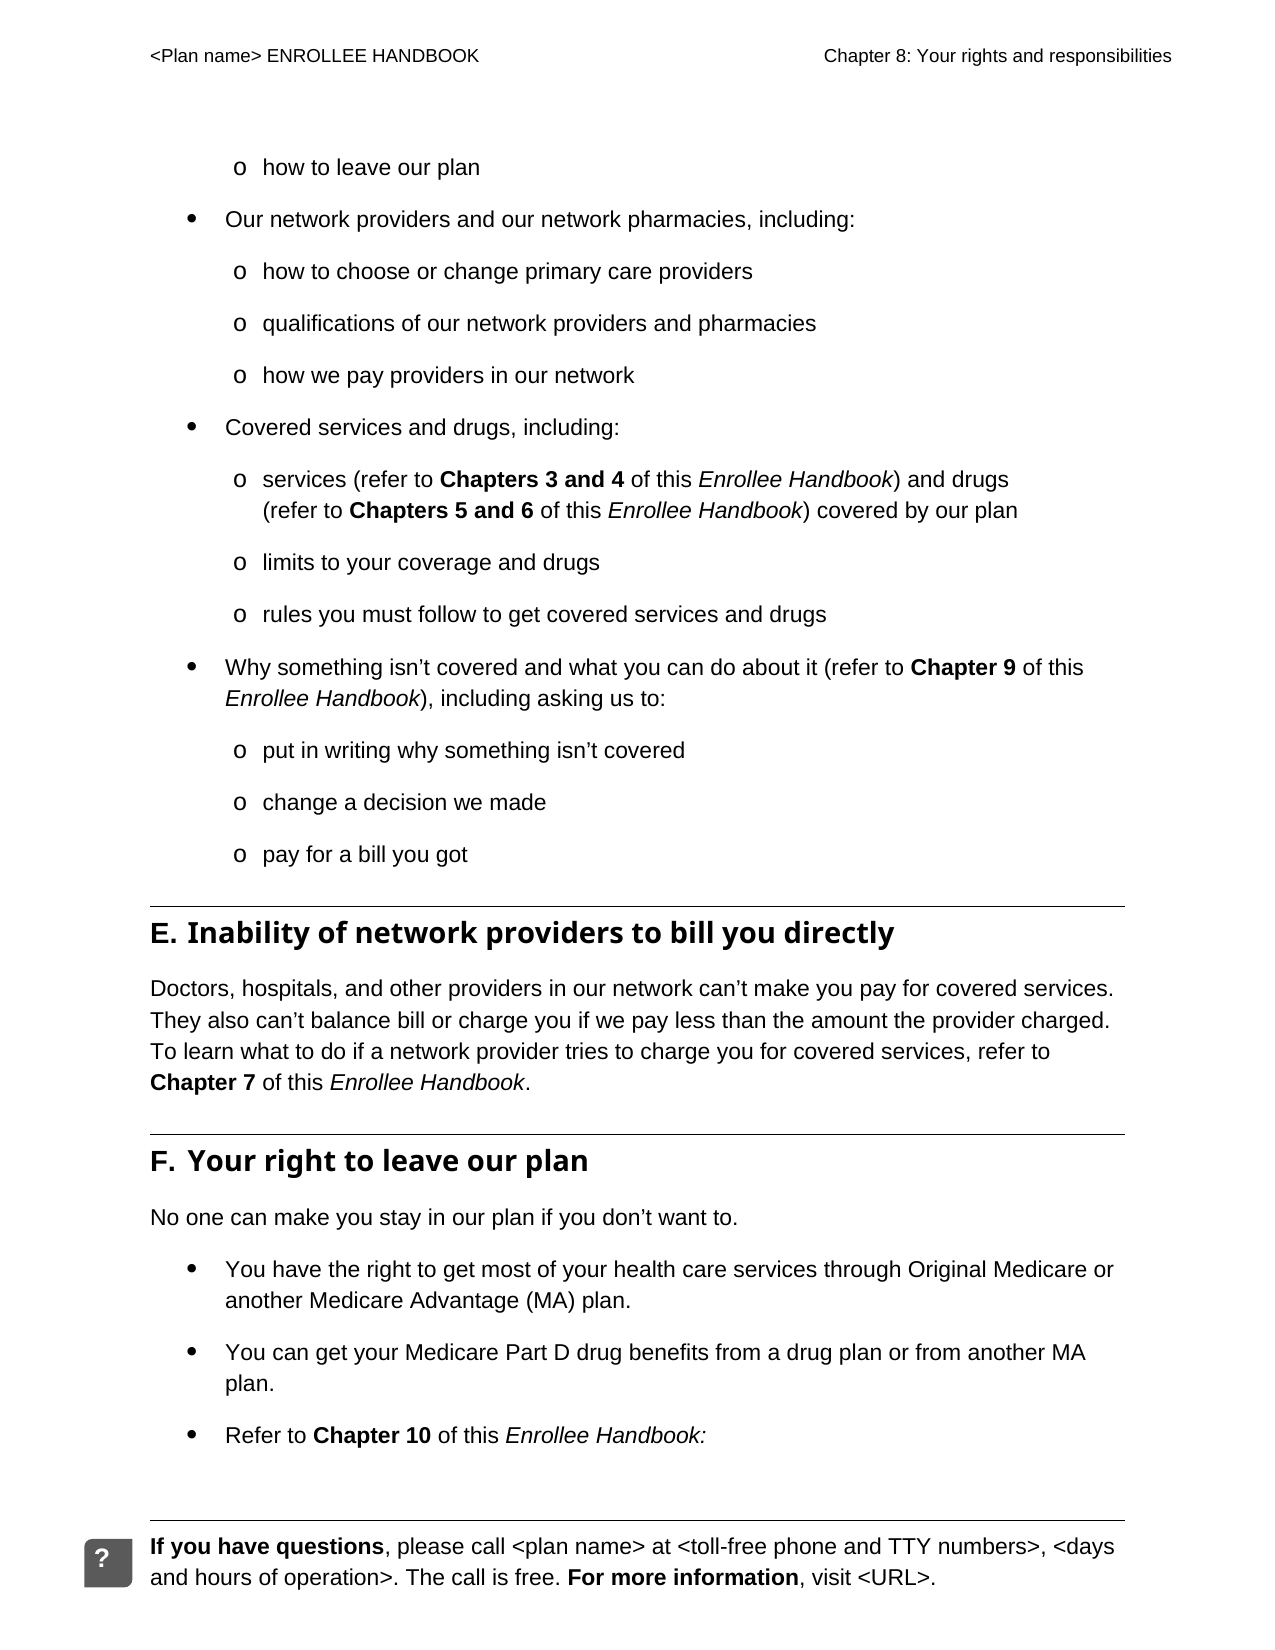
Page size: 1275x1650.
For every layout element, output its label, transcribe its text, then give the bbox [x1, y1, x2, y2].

text You have the right to get most of your health care services through Original Medicare or another Medicare Advantage (MA) plan. [187, 1252, 1125, 1314]
text how to choose or change primary care providers [232, 254, 1050, 285]
text how to leave our plan [232, 150, 1050, 181]
text pay for a bill you got [232, 837, 1050, 869]
text put in writing why something isn’t covered [232, 733, 1050, 764]
text Refer to Chapter 10 of this Enrollee Handbook: [187, 1419, 1125, 1450]
text change a decision we made [232, 785, 1050, 817]
text rules you must follow to get covered services and drugs [232, 598, 1050, 629]
text Why something isn’t covered and what you can do about it (refer to Chapter 9 of this Enrollee Handbook), including asking us to: [187, 650, 1125, 712]
subtitle Inability of network providers to bill you directly [150, 907, 1125, 951]
subtitle Your right to leave our plan [150, 1135, 1125, 1179]
text how we pay providers in our network [232, 358, 1050, 389]
text No one can make you stay in our plan if you don’t want to. [150, 1200, 1125, 1231]
text limits to your coverage and drugs [232, 546, 1050, 577]
text You can get your Medicare Part D drug benefits from a drug plan or from another MA plan. [187, 1335, 1125, 1398]
text Covered services and drugs, including: [187, 410, 1125, 442]
text Our network providers and our network pharmacies, including: [187, 202, 1125, 233]
text Doctors, hospitals, and other providers in our network can’t make you pay for covered services. They also can’t balance bill or charge you if we pay less than the amount the provider charged. To learn what to do if a network provider tries to charge you for covered services, refer to Chapter 7 of this Enrollee Handbook. [150, 972, 1125, 1097]
text qualifications of our network providers and pharmacies [232, 306, 1050, 337]
text services (refer to Chapters 3 and 4 of this Enrollee Handbook) and drugs (refer to Chapters 5 and 6 of this Enrollee Handbook) covered by our plan [232, 462, 1050, 525]
